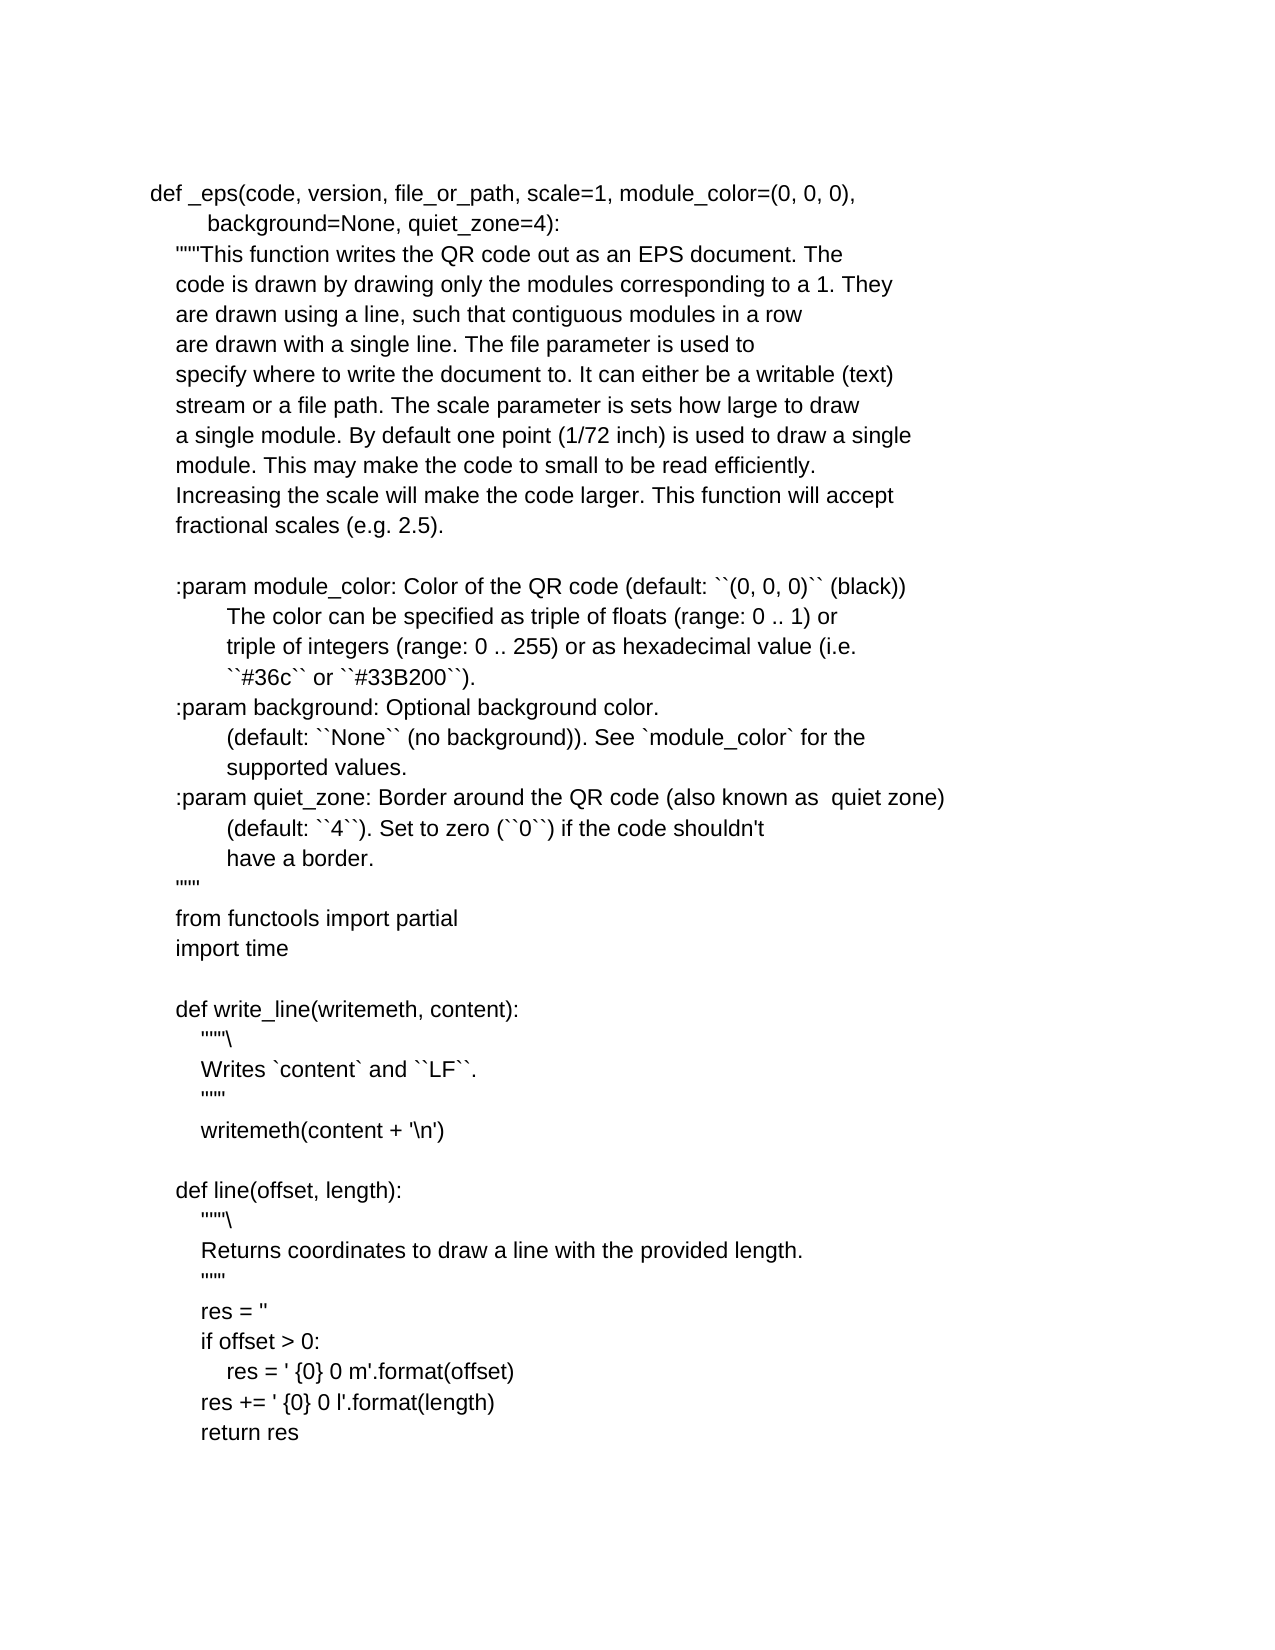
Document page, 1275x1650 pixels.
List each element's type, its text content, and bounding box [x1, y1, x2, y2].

text res = '' [150, 1298, 1125, 1324]
text ``#36c`` or ``#33B200``). [150, 663, 1125, 690]
text """ [150, 1268, 1125, 1294]
text if offset > 0: [150, 1328, 1125, 1354]
text :param module_color: Color of the QR code (default: ``(0, 0, 0)`` (black)) [150, 573, 1125, 599]
text res = ' {0} 0 m'.format(offset) [150, 1358, 1125, 1385]
text :param background: Optional background color. [150, 694, 1125, 720]
text from functools import partial [150, 905, 1125, 932]
text code is drawn by drawing only the modules corresponding to a 1. They [150, 271, 1125, 297]
text module. This may make the code to small to be read efficiently. [150, 452, 1125, 478]
text def line(offset, length): [150, 1177, 1125, 1203]
text (default: ``None`` (no background)). See `module_color` for the [150, 724, 1125, 750]
text """\ [150, 1026, 1125, 1052]
text (default: ``4``). Set to zero (``0``) if the code shouldn't [150, 814, 1125, 841]
text """This function writes the QR code out as an EPS document. The [150, 241, 1125, 267]
text are drawn using a line, such that contiguous modules in a row [150, 301, 1125, 327]
text Increasing the scale will make the code larger. This function will accept [150, 482, 1125, 509]
text stream or a file path. The scale parameter is sets how large to draw [150, 392, 1125, 418]
text res += ' {0} 0 l'.format(length) [150, 1388, 1125, 1415]
text return res [150, 1419, 1125, 1445]
text def write_line(writemeth, content): [150, 996, 1125, 1022]
text """ [150, 1086, 1125, 1113]
text background=None, quiet_zone=4): [150, 210, 1125, 237]
text have a border. [150, 845, 1125, 871]
text writemeth(content + '\n') [150, 1117, 1125, 1143]
text """\ [150, 1207, 1125, 1234]
text specify where to write the document to. It can either be a writable (text) [150, 361, 1125, 388]
text import time [150, 935, 1125, 962]
text Returns coordinates to draw a line with the provided length. [150, 1237, 1125, 1264]
text are drawn with a single line. The file parameter is used to [150, 331, 1125, 358]
text """ [150, 875, 1125, 901]
text :param quiet_zone: Border around the QR code (also known as quiet zone) [150, 784, 1125, 811]
text The color can be specified as triple of floats (range: 0 .. 1) or [150, 603, 1125, 629]
text supported values. [150, 754, 1125, 781]
text a single module. By default one point (1/72 inch) is used to draw a single [150, 422, 1125, 448]
text Writes `content` and ``LF``. [150, 1056, 1125, 1083]
text fractional scales (e.g. 2.5). [150, 512, 1125, 539]
text def _eps(code, version, file_or_path, scale=1, module_color=(0, 0, 0), [150, 180, 1125, 207]
text triple of integers (range: 0 .. 255) or as hexadecimal value (i.e. [150, 633, 1125, 660]
